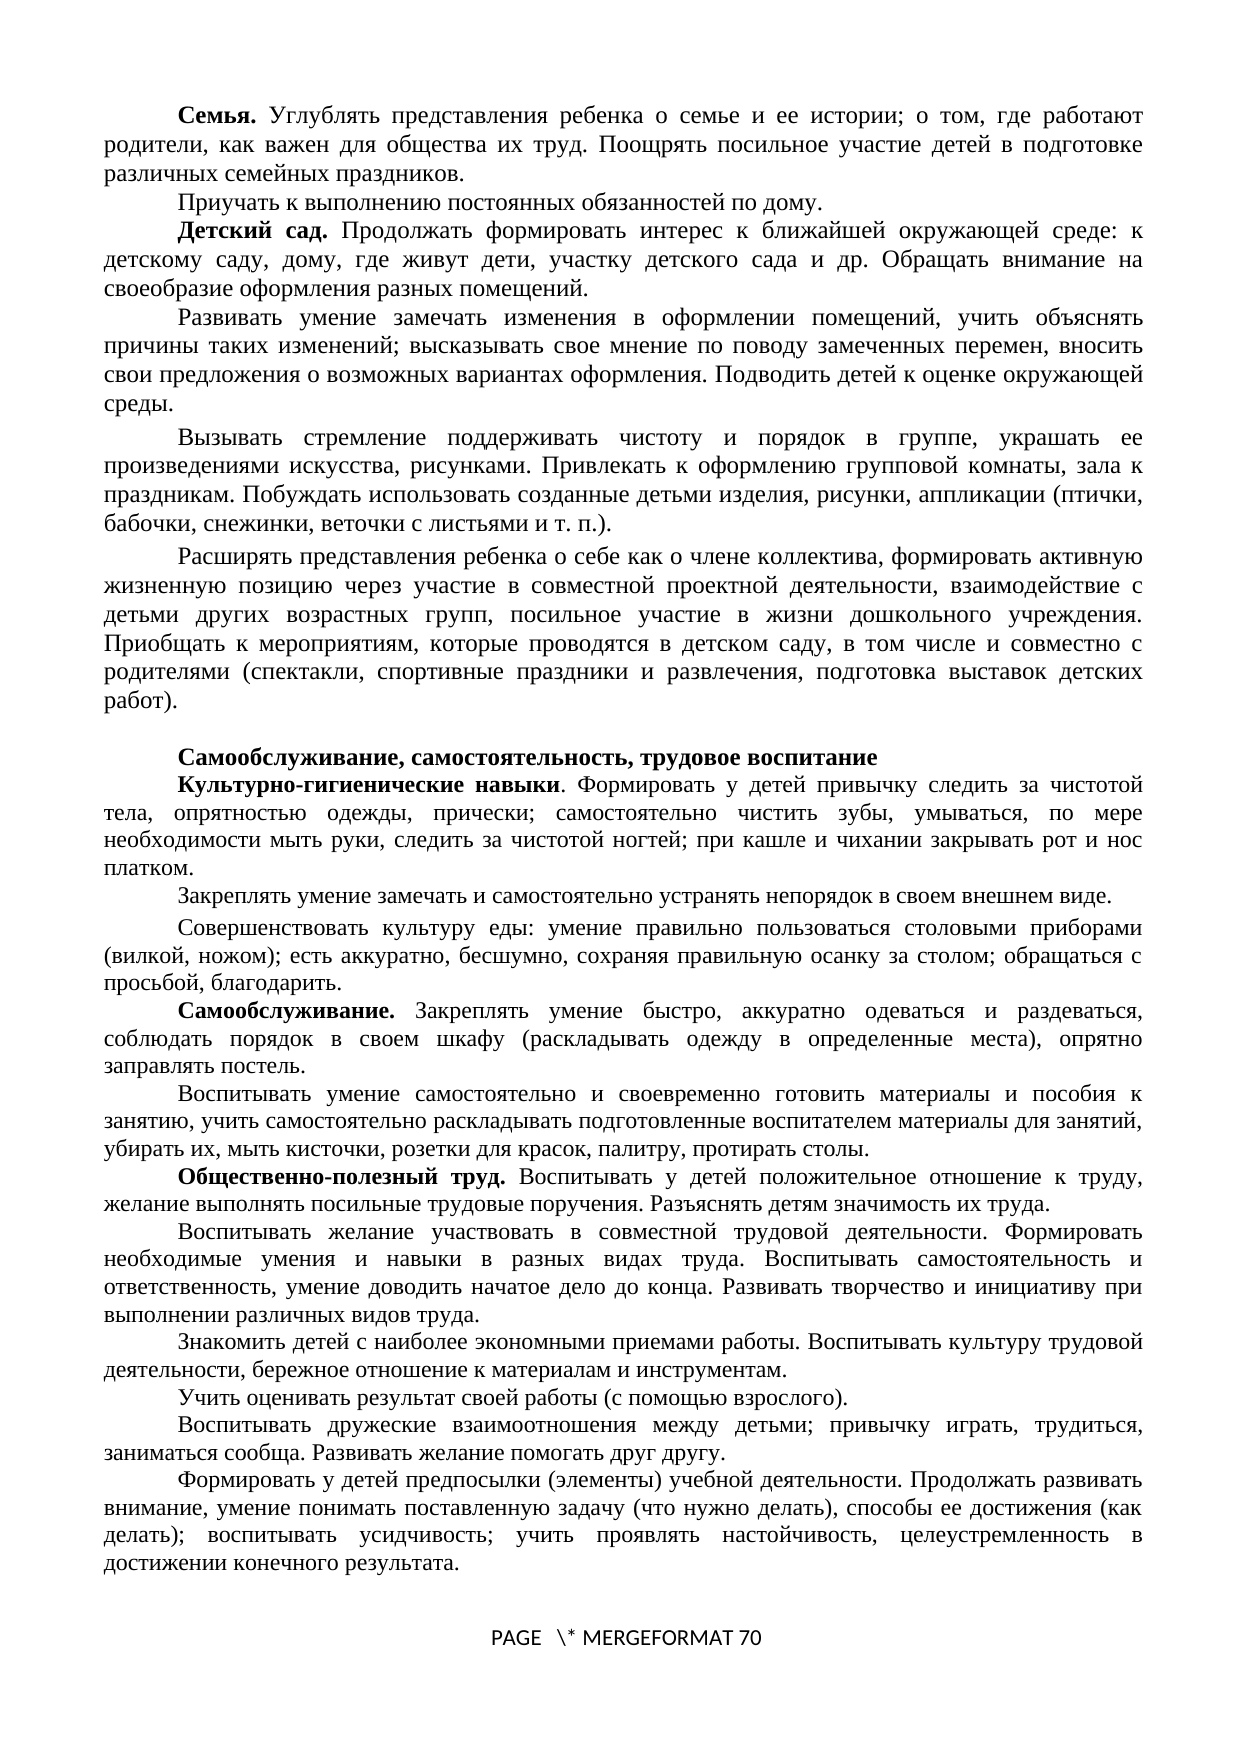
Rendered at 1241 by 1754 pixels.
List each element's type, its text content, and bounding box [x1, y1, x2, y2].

text Формировать у детей предпосылки (элементы) учебной деятельности. Продолжать развивать внимание, умение понимать поставленную задачу (что нужно делать), способы ее достижения (как делать); воспитывать усидчивость; учить проявлять настойчивость, целеустремленность в достижении конечного результата. [103, 1465, 1144, 1576]
text Закреплять умение замечать и самостоятельно устранять непорядок в своем внешнем виде. [103, 881, 1144, 908]
text Приучать к выполнению постоянных обязанностей по дому. [103, 187, 1144, 215]
text Самообслуживание. Закреплять умение быстро, аккуратно одеваться и раздеваться, соблюдать порядок в своем шкафу (раскладывать одежду в определенные места), опрятно заправлять постель. [103, 996, 1144, 1079]
text Вызывать стремление поддерживать чистоту и порядок в группе, украшать ее произведениями искусства, рисунками. Привлекать к оформлению групповой комнаты, зала к праздникам. Побуждать использовать созданные детьми изделия, рисунки, аппликации (птички, бабочки, снежинки, веточки с листьями и т. п.). [103, 422, 1144, 537]
text Воспитывать умение самостоятельно и своевременно готовить материалы и пособия к занятию, учить самостоятельно раскладывать подготовленные воспитателем материалы для занятий, убирать их, мыть кисточки, розетки для красок, палитру, протирать столы. [103, 1079, 1144, 1162]
text Учить оценивать результат своей работы (с помощью взрослого). [103, 1382, 1144, 1410]
text Общественно-полезный труд. Воспитывать у детей положительное отношение к труду, желание выполнять посильные трудовые поручения. Разъяснять детям значимость их труда. [103, 1162, 1144, 1217]
text Развивать умение замечать изменения в оформлении помещений, учить объяснять причины таких изменений; высказывать свое мнение по поводу замеченных перемен, вносить свои предложения о возможных вариантах оформления. Подводить детей к оценке окружающей среды. [103, 302, 1144, 417]
text Семья. Углублять представления ребенка о семье и ее истории; о том, где работают родители, как важен для общества их труд. Поощрять посильное участие детей в подготовке различных семейных праздников. [103, 100, 1144, 187]
text Совершенствовать культуру еды: умение правильно пользоваться столовыми приборами (вилкой, ножом); есть аккуратно, бесшумно, сохраняя правильную осанку за столом; обращаться с просьбой, благодарить. [103, 913, 1144, 996]
text Знакомить детей с наиболее экономными приемами работы. Воспитывать культуру трудовой деятельности, бережное отношение к материалам и инструментам. [103, 1327, 1144, 1382]
text Культурно-гигиенические навыки. Формировать у детей привычку следить за чистотой тела, опрятностью одежды, прически; самостоятельно чистить зубы, умываться, по мере необходимости мыть руки, следить за чистотой ногтей; при кашле и чихании закрывать рот и нос платком. [103, 770, 1144, 881]
text Воспитывать дружеские взаимоотношения между детьми; привычку играть, трудиться, заниматься сообща. Развивать желание помогать друг другу. [103, 1410, 1144, 1465]
text Воспитывать желание участвовать в совместной трудовой деятельности. Формировать необходимые умения и навыки в разных видах труда. Воспитывать самостоятельность и ответственность, умение доводить начатое дело до конца. Развивать творчество и инициативу при выполнении различных видов труда. [103, 1217, 1144, 1327]
text Расширять представления ребенка о себе как о члене коллектива, формировать активную жизненную позицию через участие в совместной проектной деятельности, взаимодействие с детьми других возрастных групп, посильное участие в жизни дошкольного учреждения. Приобщать к мероприятиям, которые проводятся в детском саду, в том числе и совместно с родителями (спектакли, спортивные праздники и развлечения, подготовка выставок детских работ). [103, 541, 1144, 714]
text Самообслуживание, самостоятельность, трудовое воспитание [103, 742, 1144, 770]
text Детский сад. Продолжать формировать интерес к ближайшей окружающей среде: к детскому саду, дому, где живут дети, участку детского сада и др. Обращать внимание на своеобразие оформления разных помещений. [103, 215, 1144, 302]
